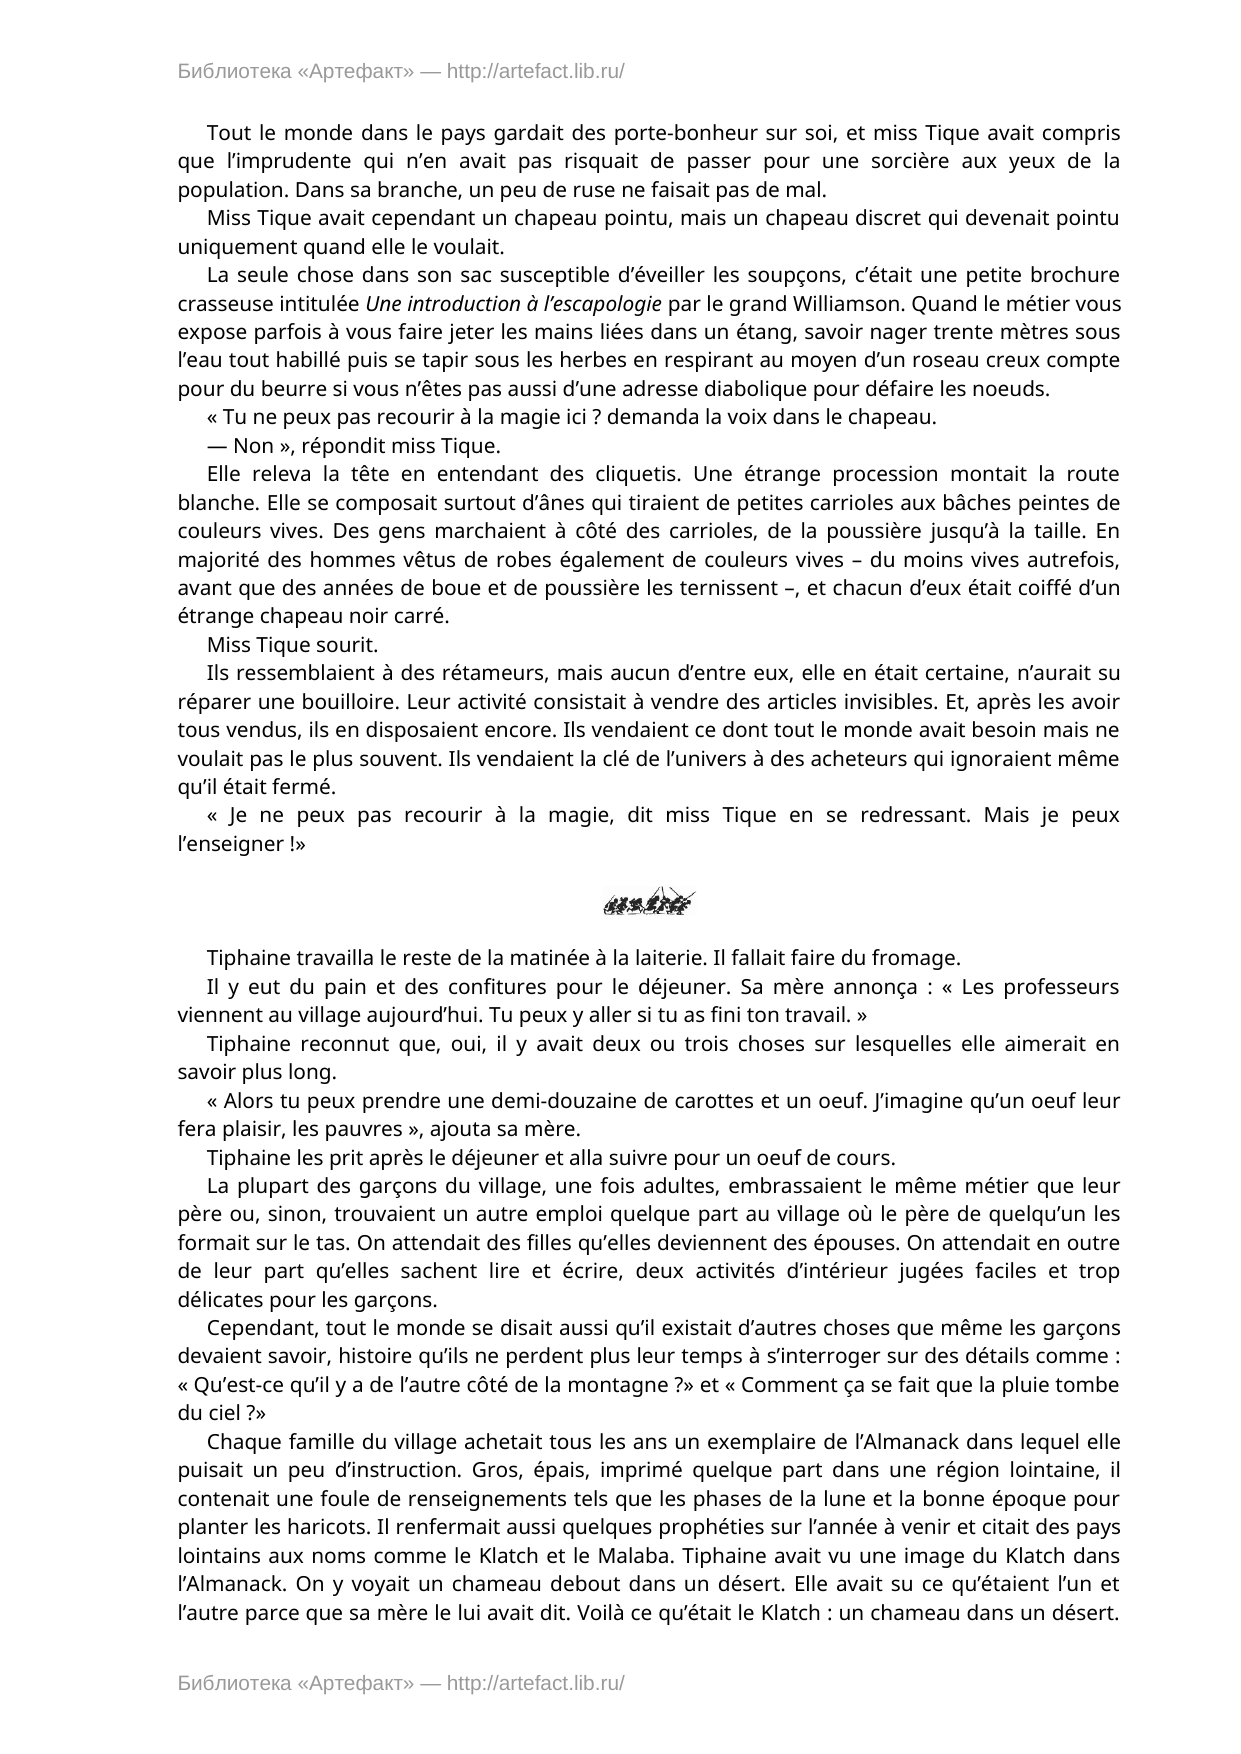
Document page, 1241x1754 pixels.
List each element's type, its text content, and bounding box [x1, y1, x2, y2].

text « Tu ne peux pas recourir à la magie ici ? demanda la voix dans le chapeau. [177, 402, 1122, 431]
text Tiphaine reconnut que, oui, il y avait deux ou trois choses sur lesquelles elle aimerait en savoir plus long. [177, 1029, 1122, 1086]
text La seule chose dans son sac susceptible d’éveiller les soupçons, c’était une petite brochure crasseuse intitulée Une introduction à l’escapologie par le grand Williamson. Quand le métier vous expose parfois à vous faire jeter les mains liées dans un étang, savoir nager trente mètres sous l’eau tout habillé puis se tapir sous les herbes en respirant au moyen d’un roseau creux compte pour du beurre si vous n’êtes pas aussi d’une adresse diabolique pour défaire les noeuds. [177, 260, 1122, 402]
text Miss Tique avait cependant un chapeau pointu, mais un chapeau discret qui devenait pointu uniquement quand elle le voulait. [177, 203, 1122, 260]
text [177, 1427, 1122, 1626]
picture [602, 886, 697, 916]
text Tiphaine travailla le reste de la matinée à la laiterie. Il fallait faire du fromage. [177, 943, 1122, 972]
text Elle releva la tête en entendant des cliquetis. Une étrange procession montait la route blanche. Elle se composait surtout d’ânes qui tiraient de petites carrioles aux bâches peintes de couleurs vives. Des gens marchaient à côté des carrioles, de la poussière jusqu’à la taille. En majorité des hommes vêtus de robes également de couleurs vives – du moins vives autrefois, avant que des années de boue et de poussière les ternissent –, et chacun d’eux était coiffé d’un étrange chapeau noir carré. [177, 459, 1122, 630]
text « Je ne peux pas recourir à la magie, dit miss Tique en se redressant. Mais je peux l’enseigner !» [177, 801, 1122, 857]
text La plupart des garçons du village, une fois adultes, embrassaient le même métier que leur père ou, sinon, trouvaient un autre emploi quelque part au village où le père de quelqu’un les formait sur le tas. On attendait des filles qu’elles deviennent des épouses. On attendait en outre de leur part qu’elles sachent lire et écrire, deux activités d’intérieur jugées faciles et trop délicates pour les garçons. [177, 1171, 1122, 1313]
text — Non », répondit miss Tique. [177, 431, 1122, 459]
text Il y eut du pain et des confitures pour le déjeuner. Sa mère annonça : « Les professeurs viennent au village aujourd’hui. Tu peux y aller si tu as fini ton travail. » [177, 972, 1122, 1029]
text « Alors tu peux prendre une demi-douzaine de carottes et un oeuf. J’imagine qu’un oeuf leur fera plaisir, les pauvres », ajouta sa mère. [177, 1086, 1122, 1143]
text Miss Tique sourit. [177, 630, 1122, 658]
text Ils ressemblaient à des rétameurs, mais aucun d’entre eux, elle en était certaine, n’aurait su réparer une bouilloire. Leur activité consistait à vendre des articles invisibles. Et, après les avoir tous vendus, ils en disposaient encore. Ils vendaient ce dont tout le monde avait besoin mais ne voulait pas le plus souvent. Ils vendaient la clé de l’univers à des acheteurs qui ignoraient même qu’il était fermé. [177, 658, 1122, 801]
text Tiphaine les prit après le déjeuner et alla suivre pour un oeuf de cours. [177, 1143, 1122, 1171]
text Cependant, tout le monde se disait aussi qu’il existait d’autres choses que même les garçons devaient savoir, histoire qu’ils ne perdent plus leur temps à s’interroger sur des détails comme : « Qu’est-ce qu’il y a de l’autre côté de la montagne ?» et « Comment ça se fait que la pluie tombe du ciel ?» [177, 1313, 1122, 1427]
text Tout le monde dans le pays gardait des porte-bonheur sur soi, et miss Tique avait compris que l’imprudente qui n’en avait pas risquait de passer pour une sorcière aux yeux de la population. Dans sa branche, un peu de ruse ne faisait pas de mal. [177, 118, 1122, 203]
